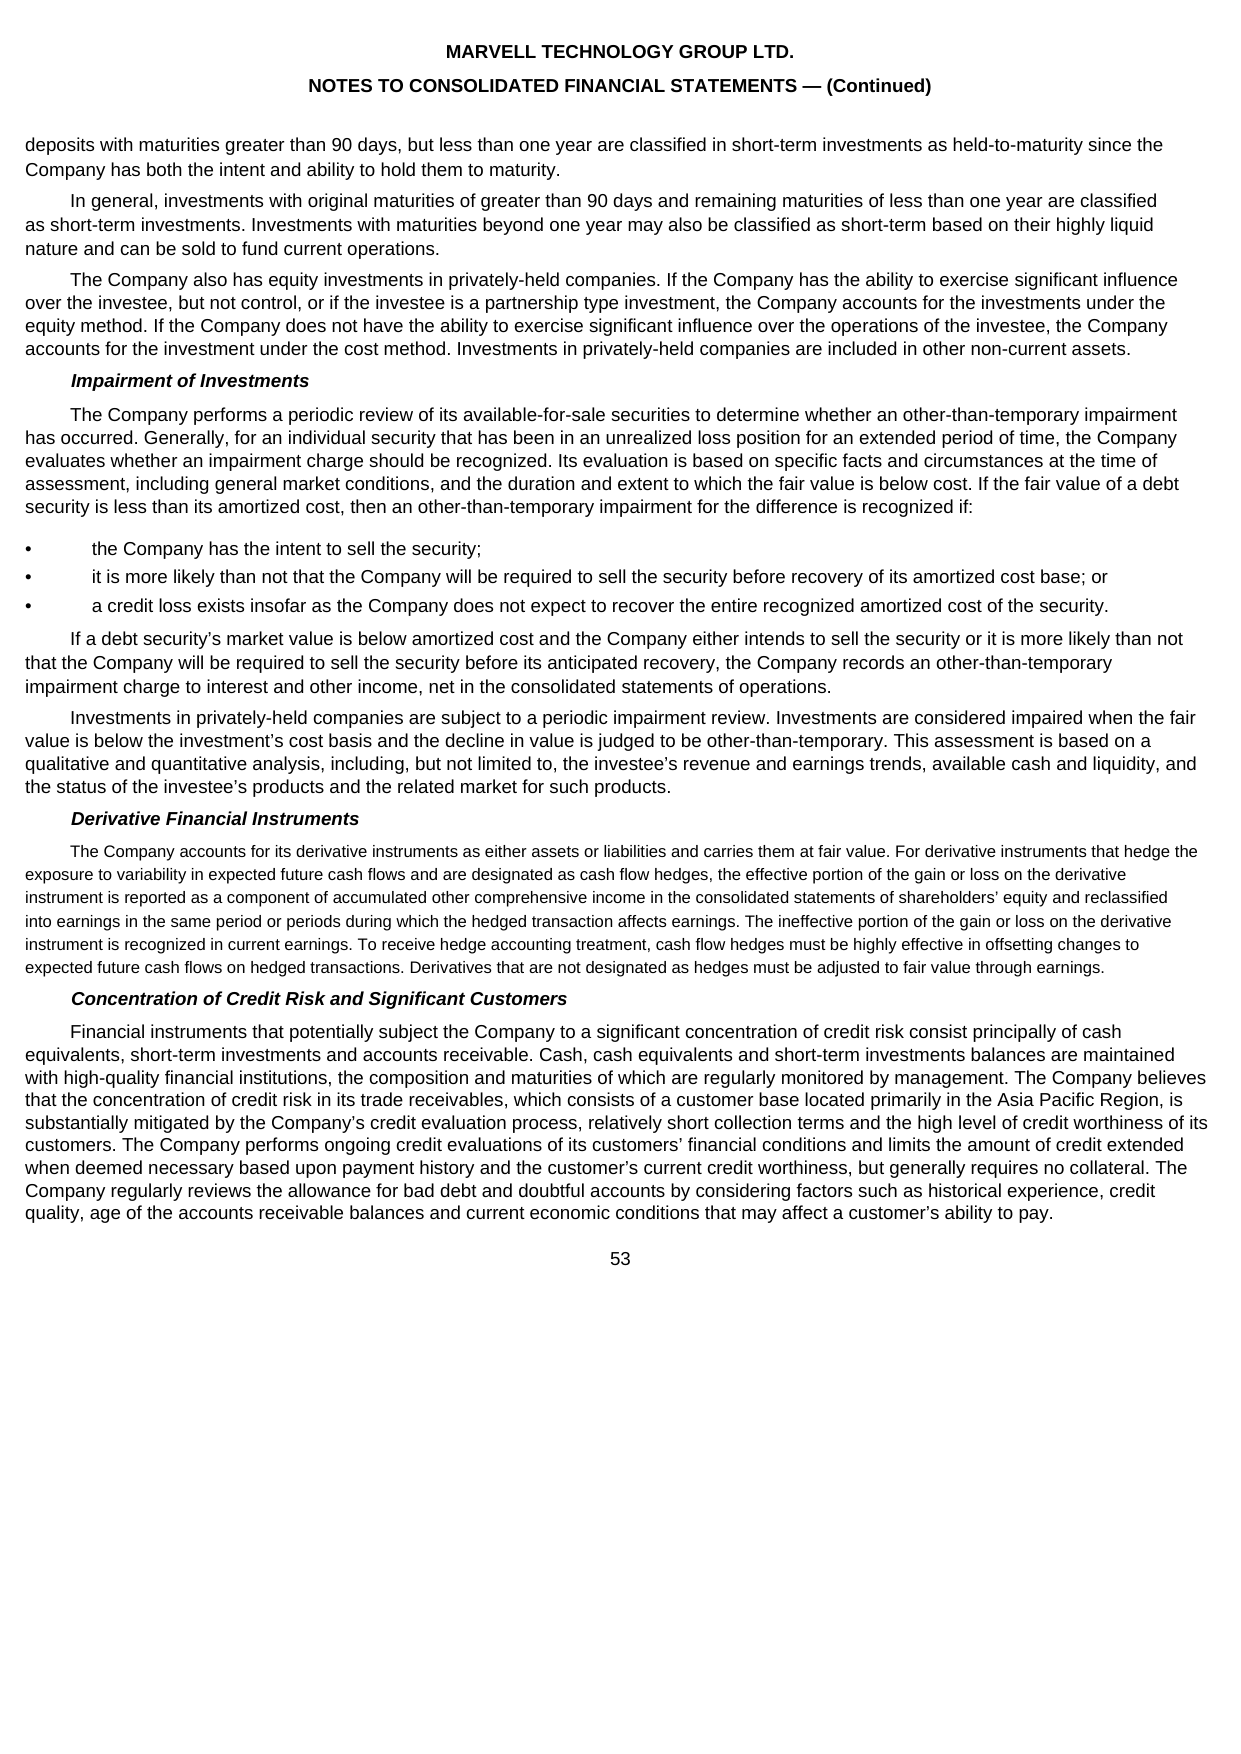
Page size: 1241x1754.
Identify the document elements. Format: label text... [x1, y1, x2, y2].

text deposits with maturities greater than 90 days, but less than one year are classified in short-term investments as held-to-maturity since the Company has both the intent and ability to hold them to maturity. [25, 134, 1197, 180]
text Concentration of Credit Risk and Significant Customers [71, 987, 1209, 1009]
text In general, investments with original maturities of greater than 90 days and remaining maturities of less than one year are classified as short-term investments. Investments with maturities beyond one year may also be classified as short-term based on their highly liquid nature and can be sold to fund current operations. [25, 190, 1178, 259]
text Derivative Financial Instruments [71, 808, 1209, 829]
text Investments in privately-held companies are subject to a periodic impairment review. Investments are considered impaired when the fair value is below the investment’s cost basis and the decline in value is judged to be other-than-temporary. This assessment is based on a qualitative and quantitative analysis, including, but not limited to, the investee’s revenue and earnings trends, available cash and liquidity, and the status of the investee’s products and the related market for such products. [25, 707, 1207, 798]
text NOTES TO CONSOLIDATED FINANCIAL STATEMENTS — (Continued) [25, 74, 1215, 96]
text MARVELL TECHNOLOGY GROUP LTD. [25, 41, 1215, 62]
text The Company accounts for its derivative instruments as either assets or liabilities and carries them at fair value. For derivative instruments that hedge the exposure to variability in expected future cash flows and are designated as cash flow hedges, the effective portion of the gain or loss on the derivative instrument is reported as a component of accumulated other comprehensive income in the consolidated statements of shareholders’ equity and reclassified into earnings in the same period or periods during which the hedged transaction affects earnings. The ineffective portion of the gain or loss on the derivative instrument is recognized in current earnings. To receive hedge accounting treatment, cash flow hedges must be highly effective in offsetting changes to expected future cash flows on hedged transactions. Derivatives that are not designated as hedges must be adjusted to fair value through earnings. [25, 842, 1199, 977]
list it is more likely than not that the Company will be required to sell the security before recovery of its amortized cost base; or [25, 566, 1209, 588]
text Financial instruments that potentially subject the Company to a significant concentration of credit risk consist principally of cash equivalents, short-term investments and accounts receivable. Cash, cash equivalents and short-term investments balances are maintained with high-quality financial institutions, the composition and maturities of which are regularly monitored by management. The Company believes that the concentration of credit risk in its trade receivables, which consists of a customer base located primarily in the Asia Pacific Region, is substantially mitigated by the Company’s credit evaluation process, relatively short collection terms and the high level of credit worthiness of its customers. The Company performs ongoing credit evaluations of its customers’ financial conditions and limits the amount of credit extended when deemed necessary based upon payment history and the customer’s current credit worthiness, but generally requires no collateral. The Company regularly reviews the allowance for bad debt and doubtful accounts by considering factors such as historical experience, credit quality, age of the accounts receivable balances and current economic conditions that may affect a customer’s ability to pay. [25, 1021, 1209, 1224]
list a credit loss exists insofar as the Company does not expect to recover the entire recognized amortized cost of the security. [25, 594, 1209, 616]
text The Company also has equity investments in privately-held companies. If the Company has the ability to exercise significant influence over the investee, but not control, or if the investee is a partnership type investment, the Company accounts for the investments under the equity method. If the Company does not have the ability to exercise significant influence over the operations of the investee, the Company accounts for the investment under the cost method. Investments in privately-held companies are included in other non-current assets. [25, 268, 1190, 360]
text 53 [25, 1248, 1215, 1269]
list the Company has the intent to sell the security; [25, 538, 1209, 560]
text If a debt security’s market value is below amortized cost and the Company either intends to sell the security or it is more likely than not that the Company will be required to sell the security before its anticipated recovery, the Company records an other-than-temporary impairment charge to interest and other income, net in the consolidated statements of operations. [25, 628, 1209, 697]
text The Company performs a periodic review of its available-for-sale securities to determine whether an other-than-temporary impairment has occurred. Generally, for an individual security that has been in an unrealized loss position for an extended period of time, the Company evaluates whether an impairment charge should be recognized. Its evaluation is based on specific facts and circumstances at the time of assessment, including general market conditions, and the duration and extent to which the fair value is below cost. If the fair value of a debt security is less than its amortized cost, then an other-than-temporary impairment for the difference is recognized if: [25, 403, 1190, 517]
text Impairment of Investments [71, 370, 1209, 391]
